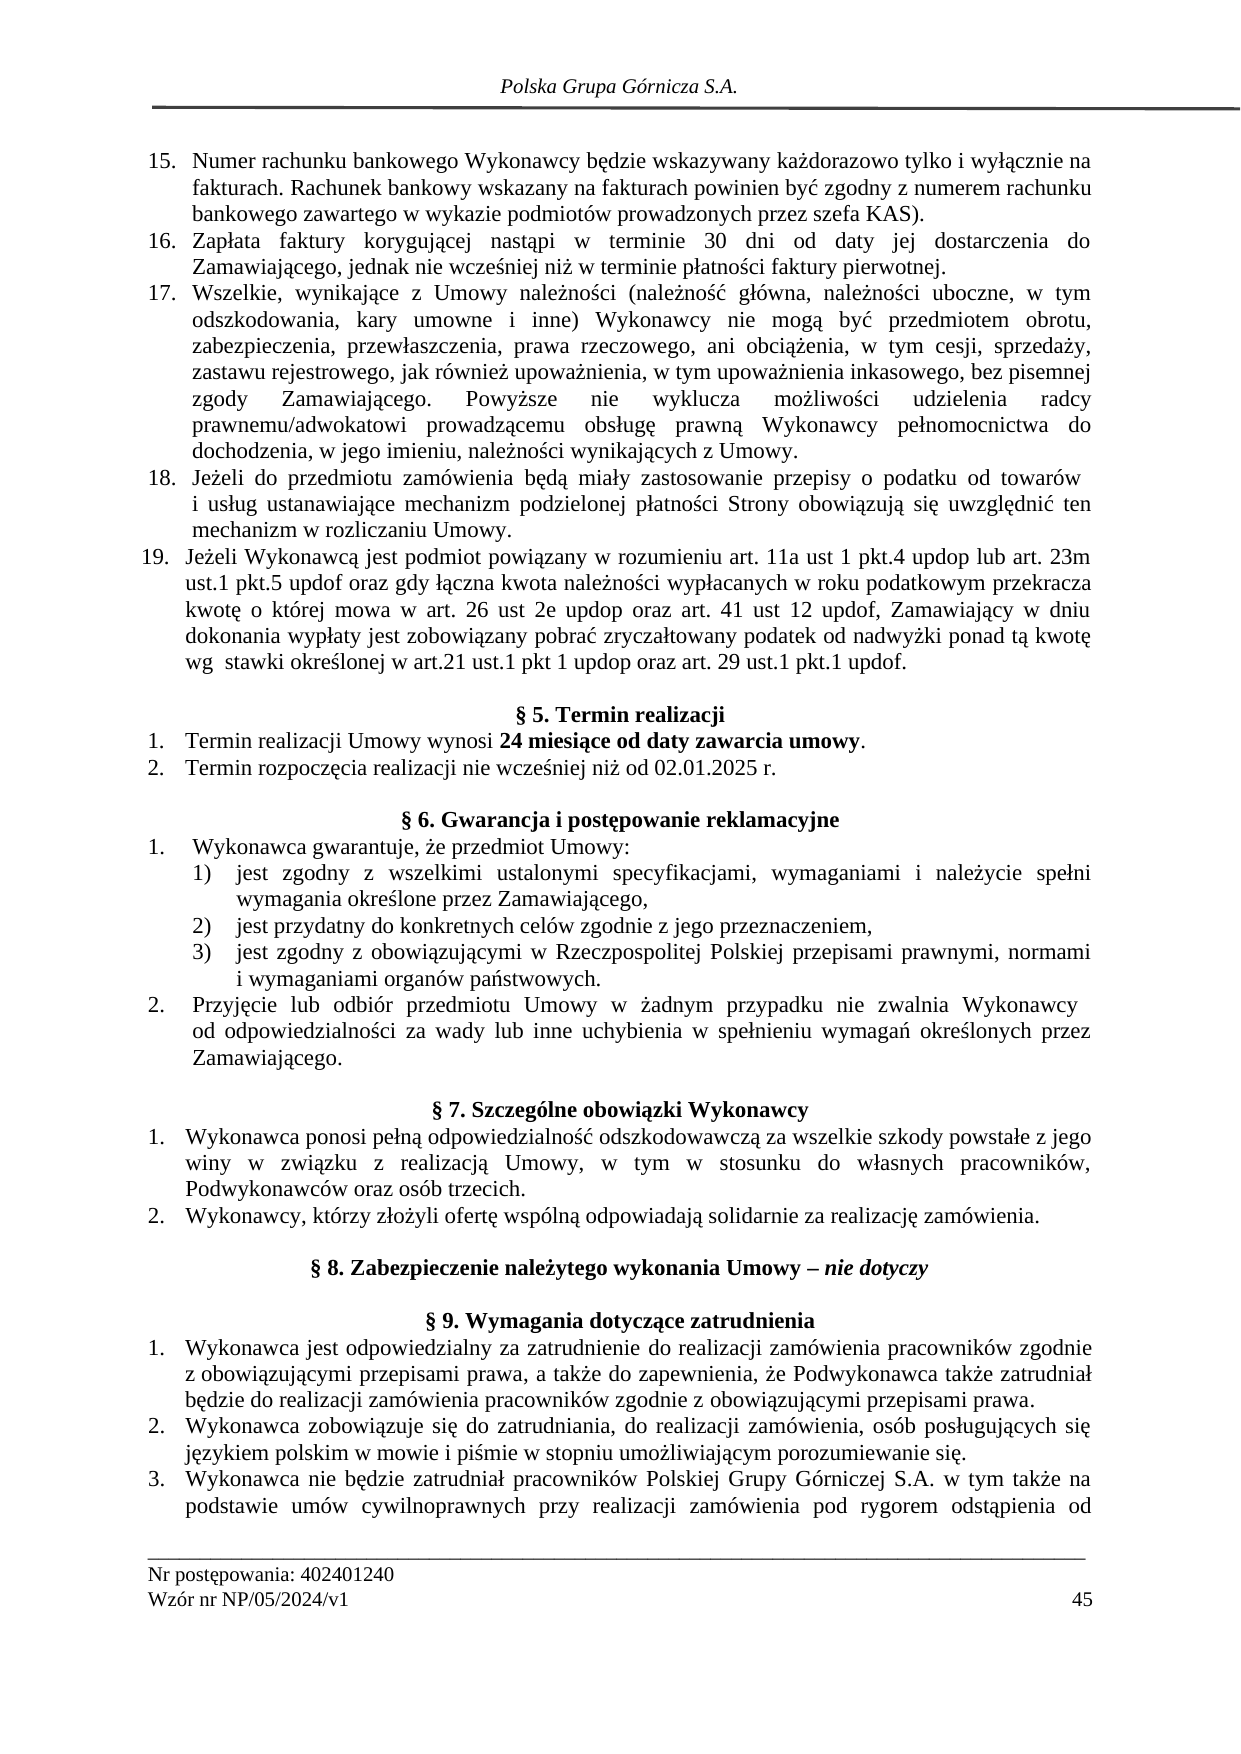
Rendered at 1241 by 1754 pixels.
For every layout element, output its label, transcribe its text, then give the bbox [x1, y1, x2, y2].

subtitle § 8. Zabezpieczenie należytego wykonania Umowy – nie dotyczy [148, 1254, 1093, 1281]
list Jeżeli do przedmiotu zamówienia będą miały zastosowanie przepisy o podatku od towarów i usług ustanawiające mechanizm podzielonej płatności Strony obowiązują się uwzględnić ten mechanizm w rozliczaniu Umowy. [148, 464, 1093, 543]
list Zapłata faktury korygującej nastąpi w terminie 30 dni od daty jej dostarczenia do Zamawiającego, jednak nie wcześniej niż w terminie płatności faktury pierwotnej. [148, 227, 1093, 279]
list Numer rachunku bankowego Wykonawcy będzie wskazywany każdorazowo tylko i wyłącznie na fakturach. Rachunek bankowy wskazany na fakturach powinien być zgodny z numerem rachunku bankowego zawartego w wykazie podmiotów prowadzonych przez szefa KAS). [148, 148, 1093, 227]
list Przyjęcie lub odbiór przedmiotu Umowy w żadnym przypadku nie zwalnia Wykonawcy od odpowiedzialności za wady lub inne uchybienia w spełnieniu wymagań określonych przez Zamawiającego. [148, 991, 1093, 1070]
list jest przydatny do konkretnych celów zgodnie z jego przeznaczeniem, [192, 912, 1093, 938]
list Wykonawcy, którzy złożyli ofertę wspólną odpowiadają solidarnie za realizację zamówienia. [148, 1202, 1093, 1228]
list Wykonawca gwarantuje, że przedmiot Umowy: [148, 833, 1093, 859]
list Wykonawca jest odpowiedzialny za zatrudnienie do realizacji zamówienia pracowników zgodnie z obowiązującymi przepisami prawa, a także do zapewnienia, że Podwykonawca także zatrudniał będzie do realizacji zamówienia pracowników zgodnie z obowiązującymi przepisami prawa. [148, 1333, 1093, 1413]
list jest zgodny z obowiązującymi w Rzeczpospolitej Polskiej przepisami prawnymi, normami i wymaganiami organów państwowych. [192, 938, 1093, 991]
list Wykonawca zobowiązuje się do zatrudniania, do realizacji zamówienia, osób posługujących się językiem polskim w mowie i piśmie w stopniu umożliwiającym porozumiewanie się. [148, 1413, 1093, 1465]
subtitle § 6. Gwarancja i postępowanie reklamacyjne [148, 806, 1093, 833]
subtitle § 5. Termin realizacji [148, 701, 1093, 727]
list Jeżeli Wykonawcą jest podmiot powiązany w rozumieniu art. 11a ust 1 pkt.4 updop lub art. 23m ust.1 pkt.5 updof oraz gdy łączna kwota należności wypłacanych w roku podatkowym przekracza kwotę o której mowa w art. 26 ust 2e updop oraz art. 41 ust 12 updof, Zamawiający w dniu dokonania wypłaty jest zobowiązany pobrać zryczałtowany podatek od nadwyżki ponad tą kwotę wg stawki określonej w art.21 ust.1 pkt 1 updop oraz art. 29 ust.1 pkt.1 updof. [141, 543, 1093, 675]
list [148, 1465, 1093, 1518]
list Termin rozpoczęcia realizacji nie wcześniej niż od 02.01.2025 r. [147, 754, 1093, 780]
list jest zgodny z wszelkimi ustalonymi specyfikacjami, wymaganiami i należycie spełni wymagania określone przez Zamawiającego, [192, 859, 1093, 912]
list Wykonawca ponosi pełną odpowiedzialność odszkodowawczą za wszelkie szkody powstałe z jego winy w związku z realizacją Umowy, w tym w stosunku do własnych pracowników, Podwykonawców oraz osób trzecich. [148, 1123, 1093, 1202]
subtitle § 9. Wymagania dotyczące zatrudnienia [148, 1307, 1093, 1333]
list Termin realizacji Umowy wynosi 24 miesiące od daty zawarcia umowy. [147, 727, 1093, 754]
list Wszelkie, wynikające z Umowy należności (należność główna, należności uboczne, w tym odszkodowania, kary umowne i inne) Wykonawcy nie mogą być przedmiotem obrotu, zabezpieczenia, przewłaszczenia, prawa rzeczowego, ani obciążenia, w tym cesji, sprzedaży, zastawu rejestrowego, jak również upoważnienia, w tym upoważnienia inkasowego, bez pisemnej zgody Zamawiającego. Powyższe nie wyklucza możliwości udzielenia radcy prawnemu/adwokatowi prowadzącemu obsługę prawną Wykonawcy pełnomocnictwa do dochodzenia, w jego imieniu, należności wynikających z Umowy. [148, 279, 1093, 464]
subtitle § 7. Szczególne obowiązki Wykonawcy [148, 1096, 1093, 1123]
